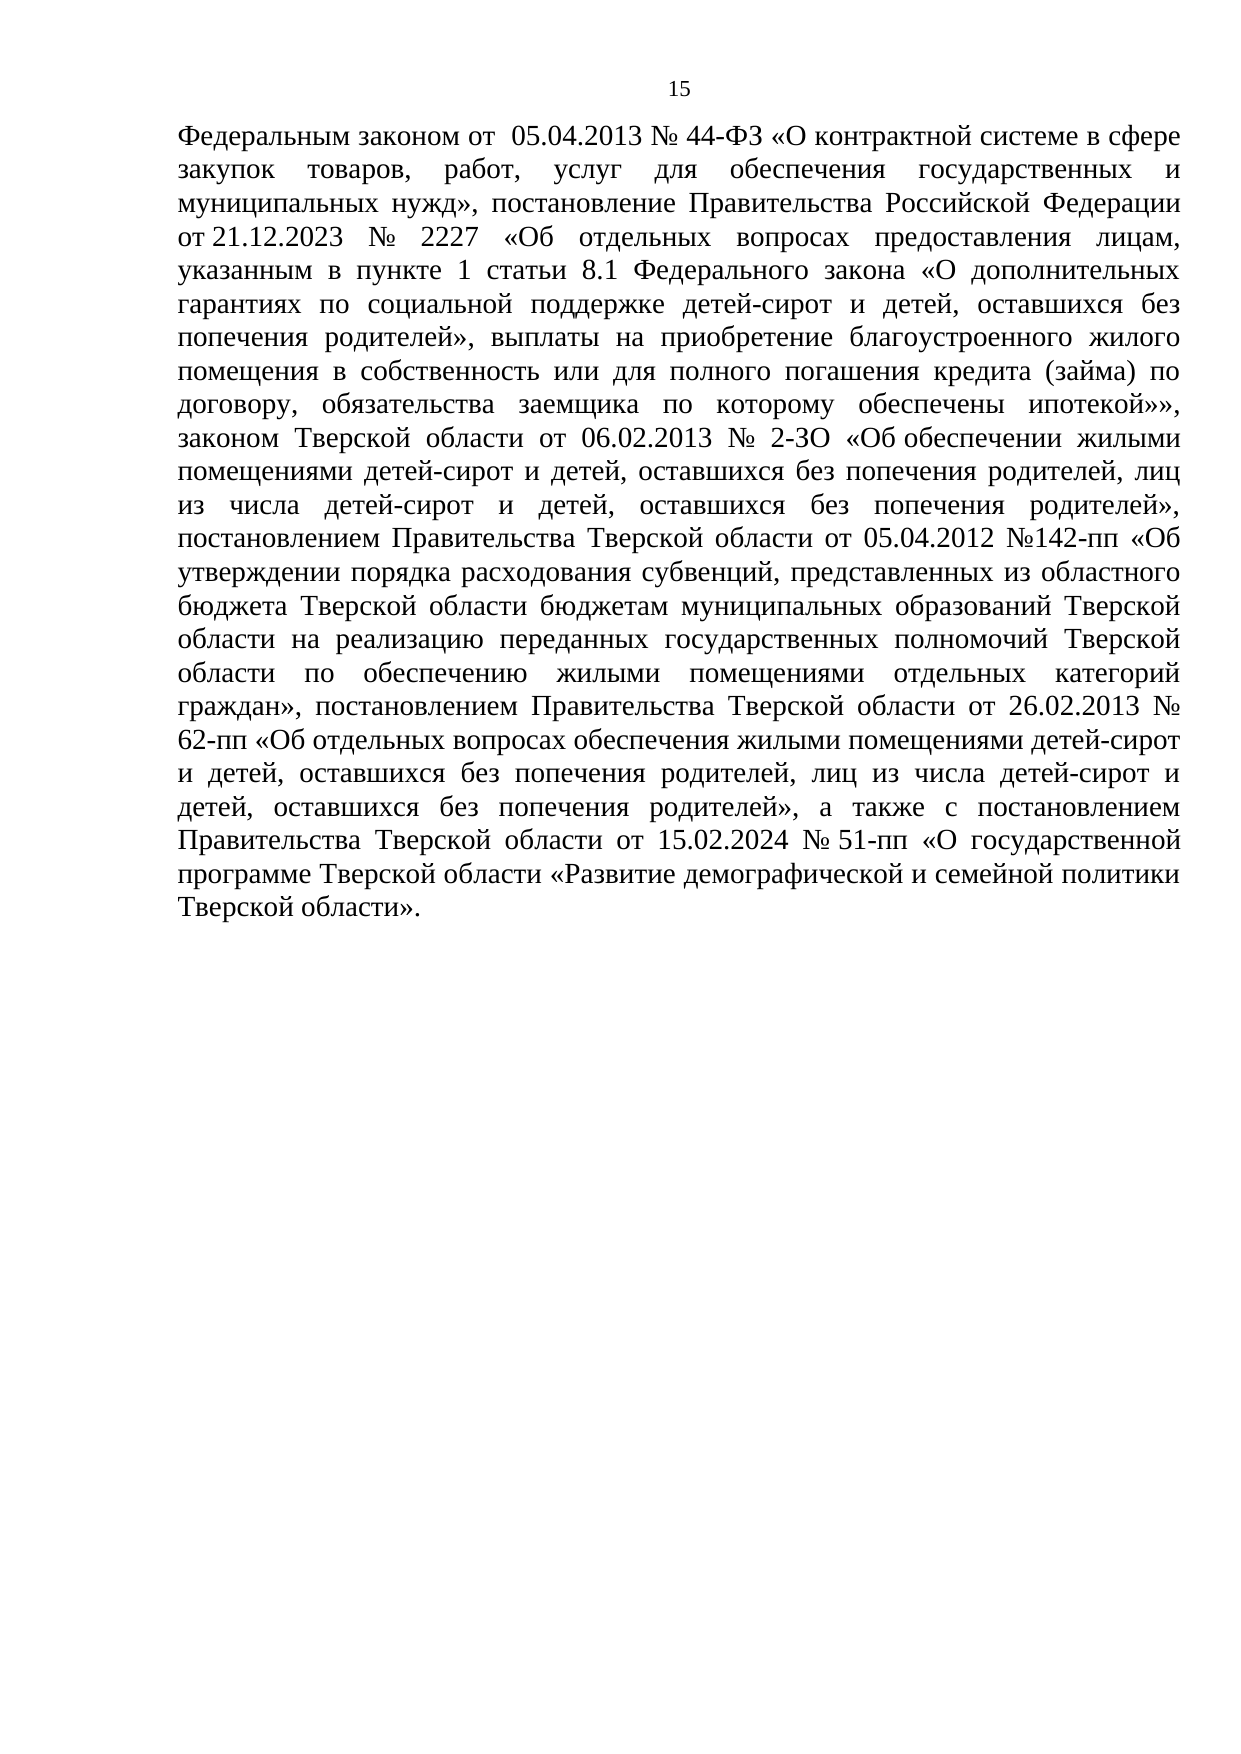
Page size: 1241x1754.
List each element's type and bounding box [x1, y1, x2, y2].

text [177, 118, 1181, 923]
